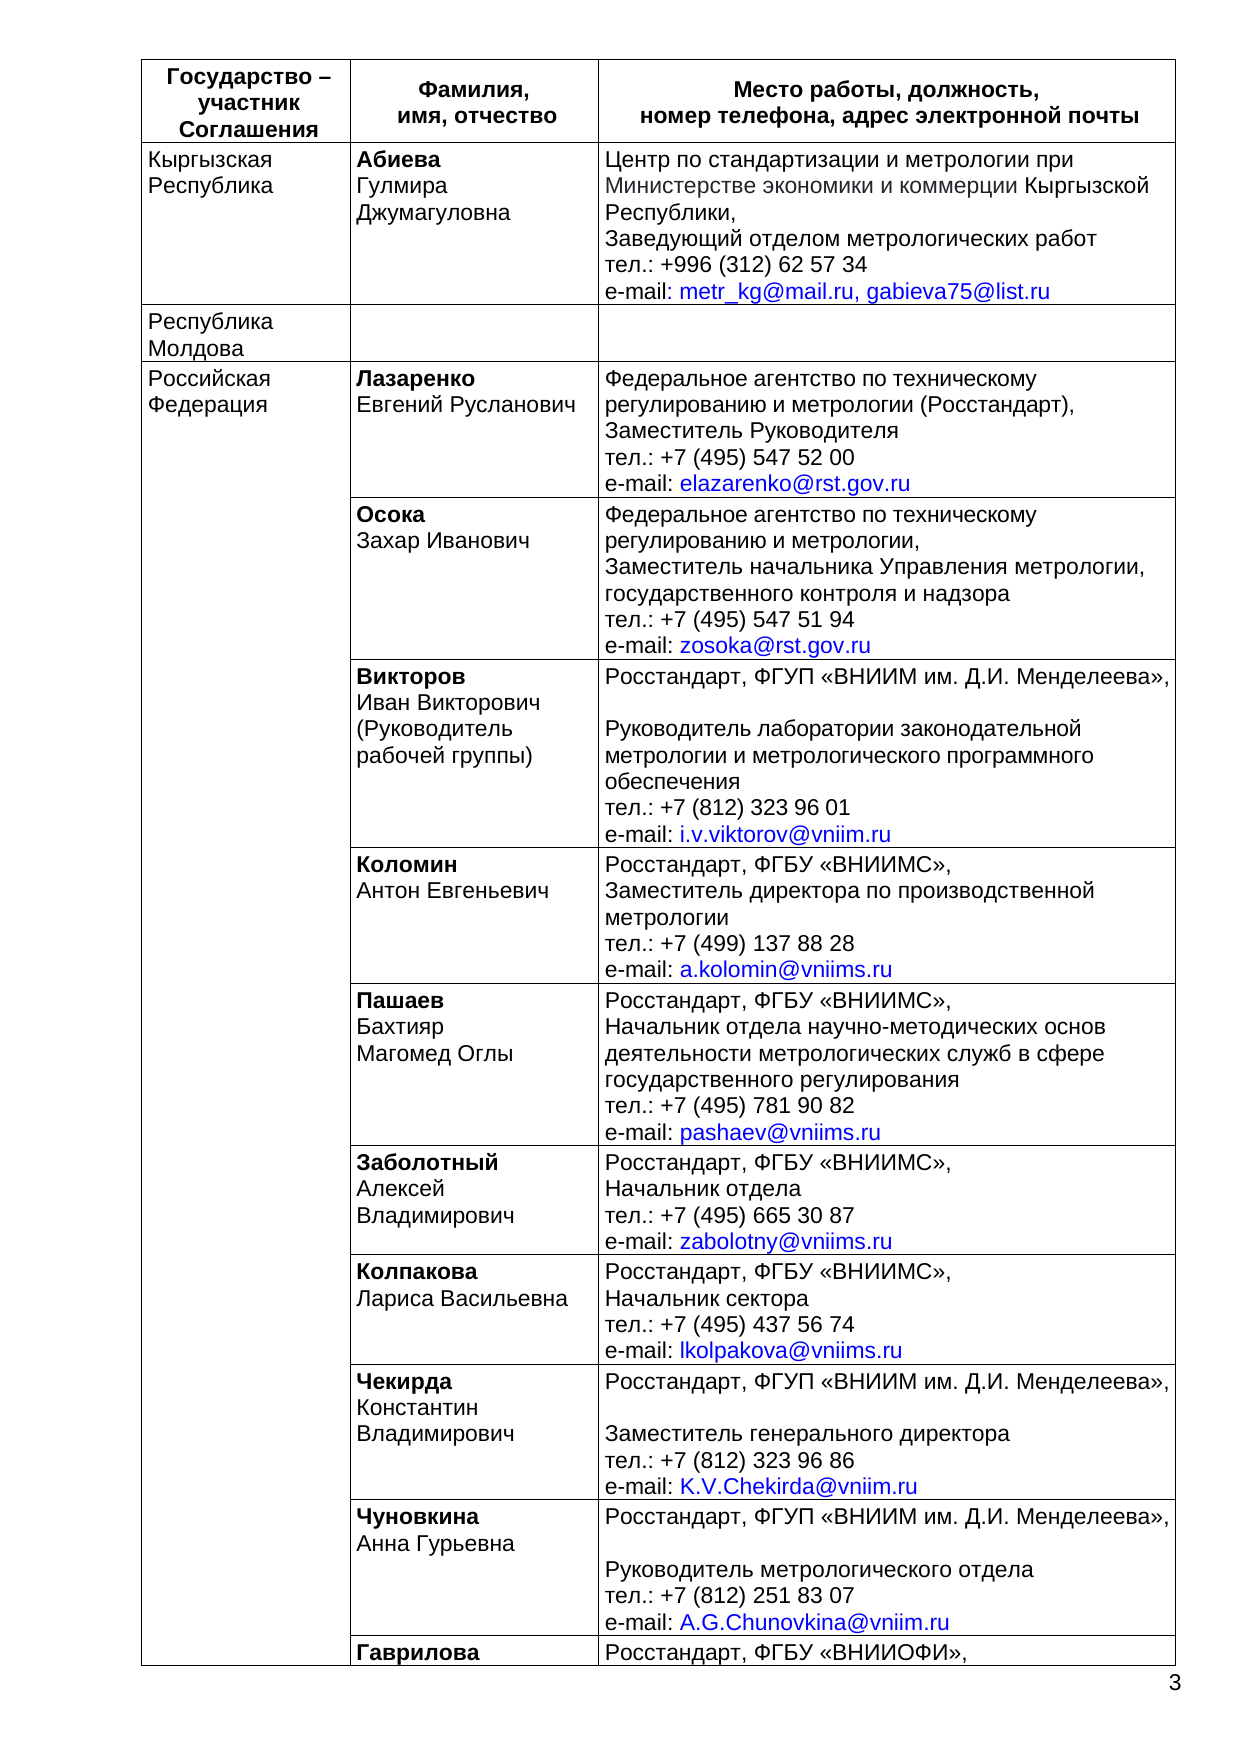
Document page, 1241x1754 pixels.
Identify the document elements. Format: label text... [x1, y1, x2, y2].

table_cell Росстандарт, ФГБУ «ВНИИМС», Начальник отдела научно-методических основ деятельности метрологических служб в сфере государственного регулирования тел.: +7 (495) 781 90 82 e-mail: pashaev@vniims.ru [599, 984, 1175, 1145]
table_header Место работы, должность, номер телефона, адрес электронной почты [599, 60, 1175, 142]
table_cell Росстандарт, ФГУП «ВНИИМ им. Д.И. Менделеева», Руководитель метрологического отдела тел.: +7 (812) 251 83 07 e-mail: A.G.Chunovkina@vniim.ru [599, 1500, 1175, 1635]
table_cell Российская Федерация [142, 362, 350, 1665]
table_cell Лазаренко Евгений Русланович [351, 362, 598, 497]
table_cell [599, 305, 1175, 361]
table_cell Чекирда Константин Владимирович [351, 1365, 598, 1499]
table_cell Заболотный Алексей Владимирович [351, 1146, 598, 1254]
table_cell Росстандарт, ФГУП «ВНИИМ им. Д.И. Менделеева», Заместитель генерального директора тел.: +7 (812) 323 96 86 e-mail: K.V.Chekirda@vniim.ru [599, 1365, 1175, 1499]
table_cell Федеральное агентство по техническому регулированию и метрологии (Росстандарт), Заместитель Руководителя тел.: +7 (495) 547 52 00 е-mail: elazarenko@rst.gov.ru [599, 362, 1175, 497]
table_cell Росстандарт, ФГБУ «ВНИИМС», Начальник отдела тел.: +7 (495) 665 30 87 e-mail: zabolotny@vniims.ru [599, 1146, 1175, 1254]
table_cell Росстандарт, ФГБУ «ВНИИМС», Заместитель директора по производственной метрологии тел.: +7 (499) 137 88 28 e-mail: a.kolomin@vniims.ru [599, 848, 1175, 983]
table_cell Гаврилова Елена Александровна [351, 1636, 598, 1665]
table_cell Чуновкина Анна Гурьевна [351, 1500, 598, 1635]
table_cell Колпакова Лариса Васильевна [351, 1255, 598, 1364]
table_cell Викторов Иван Викторович (Руководитель рабочей группы) [351, 660, 598, 847]
table_cell Абиева Гулмира Джумагуловна [351, 143, 598, 304]
table_header Фамилия, имя, отчество [351, 60, 598, 142]
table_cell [599, 1636, 1175, 1665]
table_cell Республика Молдова [142, 305, 350, 361]
table_cell Центр по стандартизации и метрологии при Министерстве экономики и коммерции Кыргызской Республики, Заведующий отделом метрологических работ тел.: +996 (312) 62 57 34 е-mail: metr_kg@mail.ru, gabieva75@list.ru [599, 143, 1175, 304]
table_cell Федеральное агентство по техническому регулированию и метрологии, Заместитель начальника Управления метрологии, государственного контроля и надзора тел.: +7 (495) 547 51 94 е-mail: zosoka@rst.gov.ru [599, 498, 1175, 659]
table_cell [351, 305, 598, 361]
table_cell Коломин Антон Евгеньевич [351, 848, 598, 983]
table_cell Росстандарт, ФГУП «ВНИИМ им. Д.И. Менделеева», Руководитель лаборатории законодательной метрологии и метрологического программного обеспечения тел.: +7 (812) 323 96 01 e-mail: i.v.viktorov@vniim.ru [599, 660, 1175, 847]
table_header Государство – участник Соглашения [142, 60, 350, 142]
table_cell Кыргызская Республика [142, 143, 350, 304]
table_cell Пашаев Бахтияр Магомед Оглы [351, 984, 598, 1145]
table_cell Осока Захар Иванович [351, 498, 598, 659]
table_cell Росстандарт, ФГБУ «ВНИИМС», Начальник сектора тел.: +7 (495) 437 56 74 e-mail: lkolpakova@vniims.ru [599, 1255, 1175, 1364]
